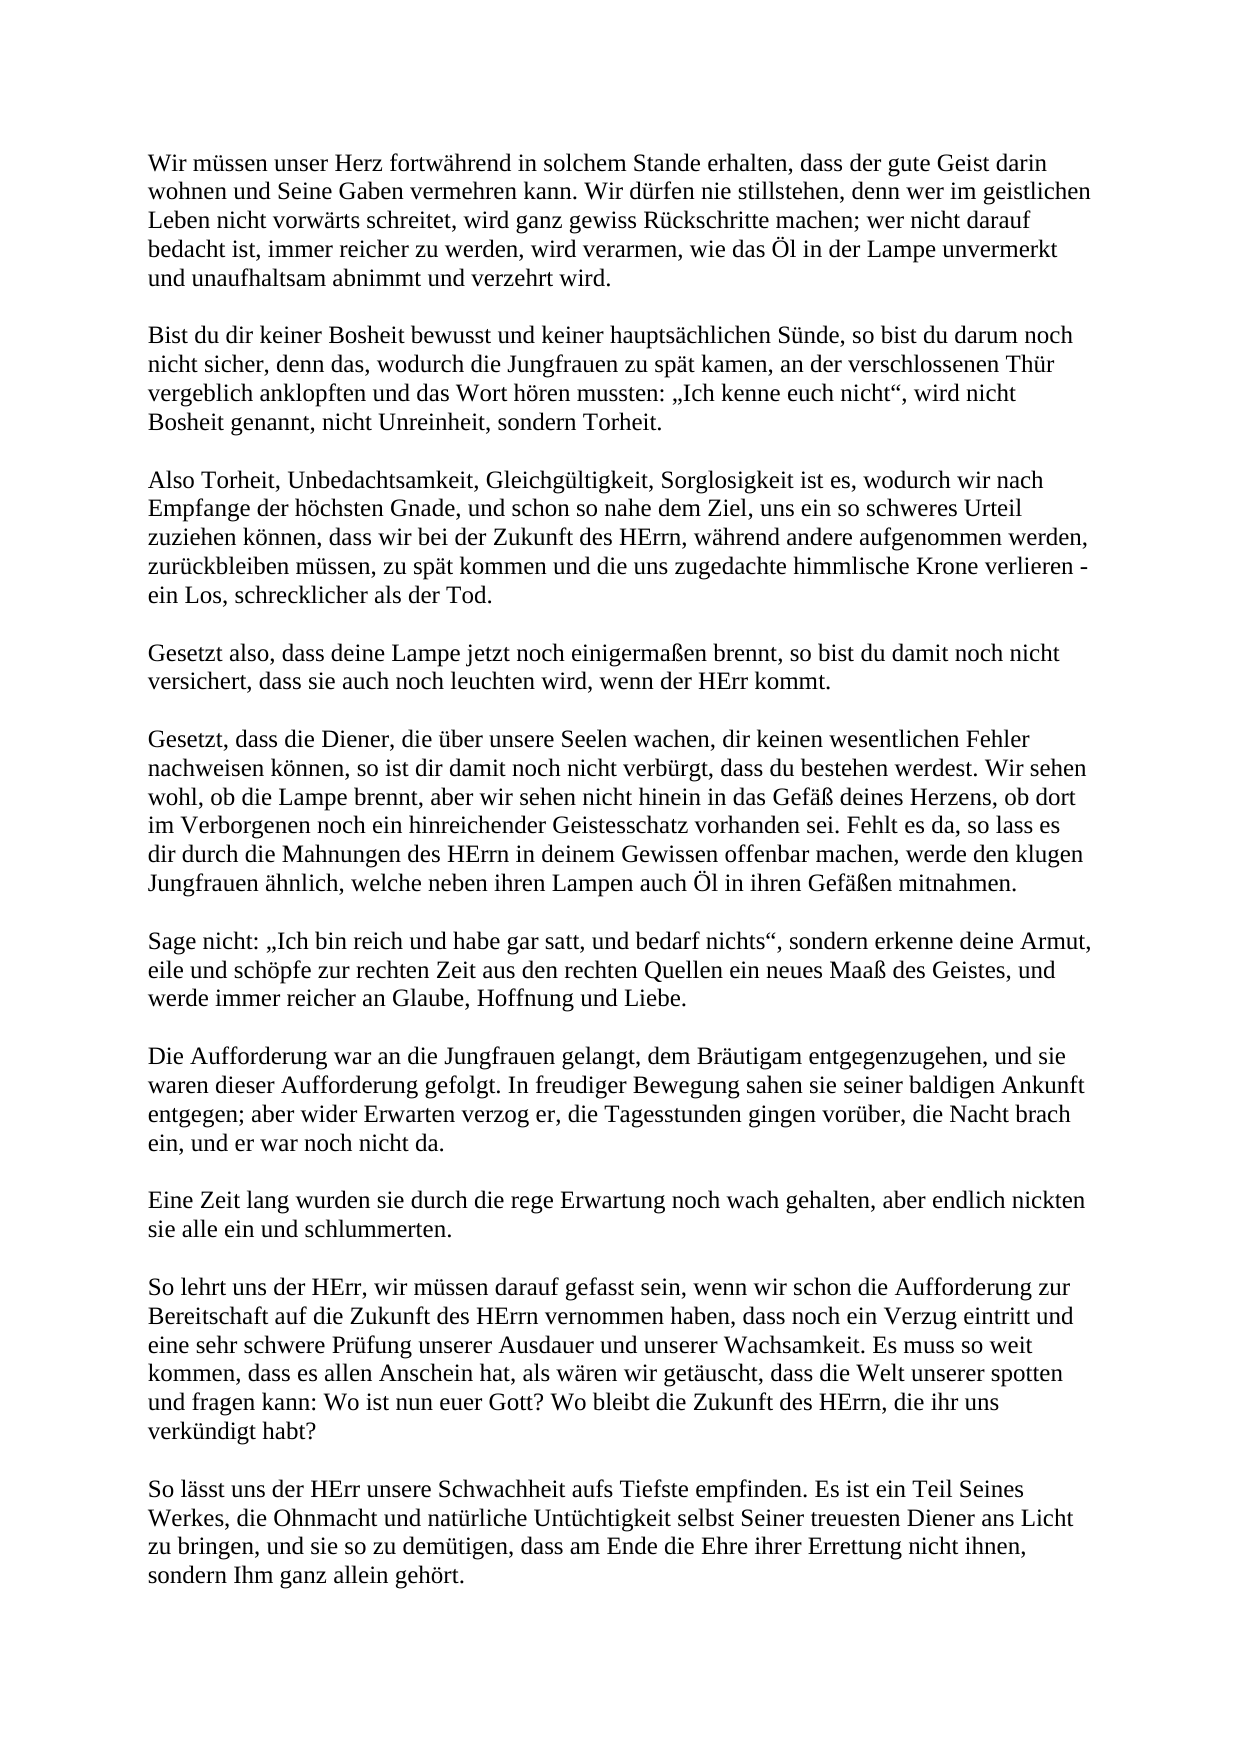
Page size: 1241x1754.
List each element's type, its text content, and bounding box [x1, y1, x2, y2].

text So lässt uns der HErr unsere Schwachheit aufs Tiefste empfinden. Es ist ein Teil Seines Werkes, die Ohnmacht und natürliche Untüchtigkeit selbst Seiner treuesten Diener ans Licht zu bringen, und sie so zu demütigen, dass am Ende die Ehre ihrer Errettung nicht ihnen, sondern Ihm ganz allein gehört. [148, 1474, 1093, 1589]
text Sage nicht: „Ich bin reich und habe gar satt, und bedarf nichts“, sondern erkenne deine Armut, eile und schöpfe zur rechten Zeit aus den rechten Quellen ein neues Maaß des Geistes, und werde immer reicher an Glaube, Hoffnung und Liebe. [148, 926, 1093, 1012]
text So lehrt uns der HErr, wir müssen darauf gefasst sein, wenn wir schon die Aufforderung zur Bereitschaft auf die Zukunft des HErrn vernommen haben, dass noch ein Verzug eintritt und eine sehr schwere Prüfung unserer Ausdauer und unserer Wachsamkeit. Es muss so weit kommen, dass es allen Anschein hat, als wären wir getäuscht, dass die Welt unserer spotten und fragen kann: Wo ist nun euer Gott? Wo bleibt die Zukunft des HErrn, die ihr uns verkündigt habt? [148, 1272, 1093, 1445]
text Gesetzt also, dass deine Lampe jetzt noch einigermaßen brennt, so bist du damit noch nicht versichert, dass sie auch noch leuchten wird, wenn der HErr kommt. [148, 638, 1093, 695]
text Also Torheit, Unbedachtsamkeit, Gleichgültigkeit, Sorglosigkeit ist es, wodurch wir nach Empfange der höchsten Gnade, und schon so nahe dem Ziel, uns ein so schweres Urteil zuziehen können, dass wir bei der Zukunft des HErrn, während andere aufgenommen werden, zurückbleiben müssen, zu spät kommen und die uns zugedachte himmlische Krone verlieren - ein Los, schrecklicher als der Tod. [148, 465, 1093, 608]
text Gesetzt, dass die Diener, die über unsere Seelen wachen, dir keinen wesentlichen Fehler nachweisen können, so ist dir damit noch nicht verbürgt, dass du bestehen werdest. Wir sehen wohl, ob die Lampe brennt, aber wir sehen nicht hinein in das Gefäß deines Herzens, ob dort im Verborgenen noch ein hinreichender Geistesschatz vorhanden sei. Fehlt es da, so lass es dir durch die Mahnungen des HErrn in deinem Gewissen offenbar machen, werde den klugen Jungfrauen ähnlich, welche neben ihren Lampen auch Öl in ihren Gefäßen mitnahmen. [148, 724, 1093, 897]
text Eine Zeit lang wurden sie durch die rege Erwartung noch wach gehalten, aber endlich nickten sie alle ein und schlummerten. [148, 1186, 1093, 1243]
text Bist du dir keiner Bosheit bewusst und keiner hauptsächlichen Sünde, so bist du darum noch nicht sicher, denn das, wodurch die Jungfrauen zu spät kamen, an der verschlossenen Thür vergeblich anklopften und das Wort hören mussten: „Ich kenne euch nicht“, wird nicht Bosheit genannt, nicht Unreinheit, sondern Torheit. [148, 321, 1093, 436]
text Wir müssen unser Herz fortwährend in solchem Stande erhalten, dass der gute Geist darin wohnen und Seine Gaben vermehren kann. Wir dürfen nie stillstehen, denn wer im geistlichen Leben nicht vorwärts schreitet, wird ganz gewiss Rückschritte machen; wer nicht darauf bedacht ist, immer reicher zu werden, wird verarmen, wie das Öl in der Lampe unvermerkt und unaufhaltsam abnimmt und verzehrt wird. [148, 148, 1093, 291]
text Die Aufforderung war an die Jungfrauen gelangt, dem Bräutigam entgegenzugehen, und sie waren dieser Aufforderung gefolgt. In freudiger Bewegung sahen sie seiner baldigen Ankunft entgegen; aber wider Erwarten verzog er, die Tagesstunden gingen vorüber, die Nacht brach ein, und er war noch nicht da. [148, 1041, 1093, 1156]
